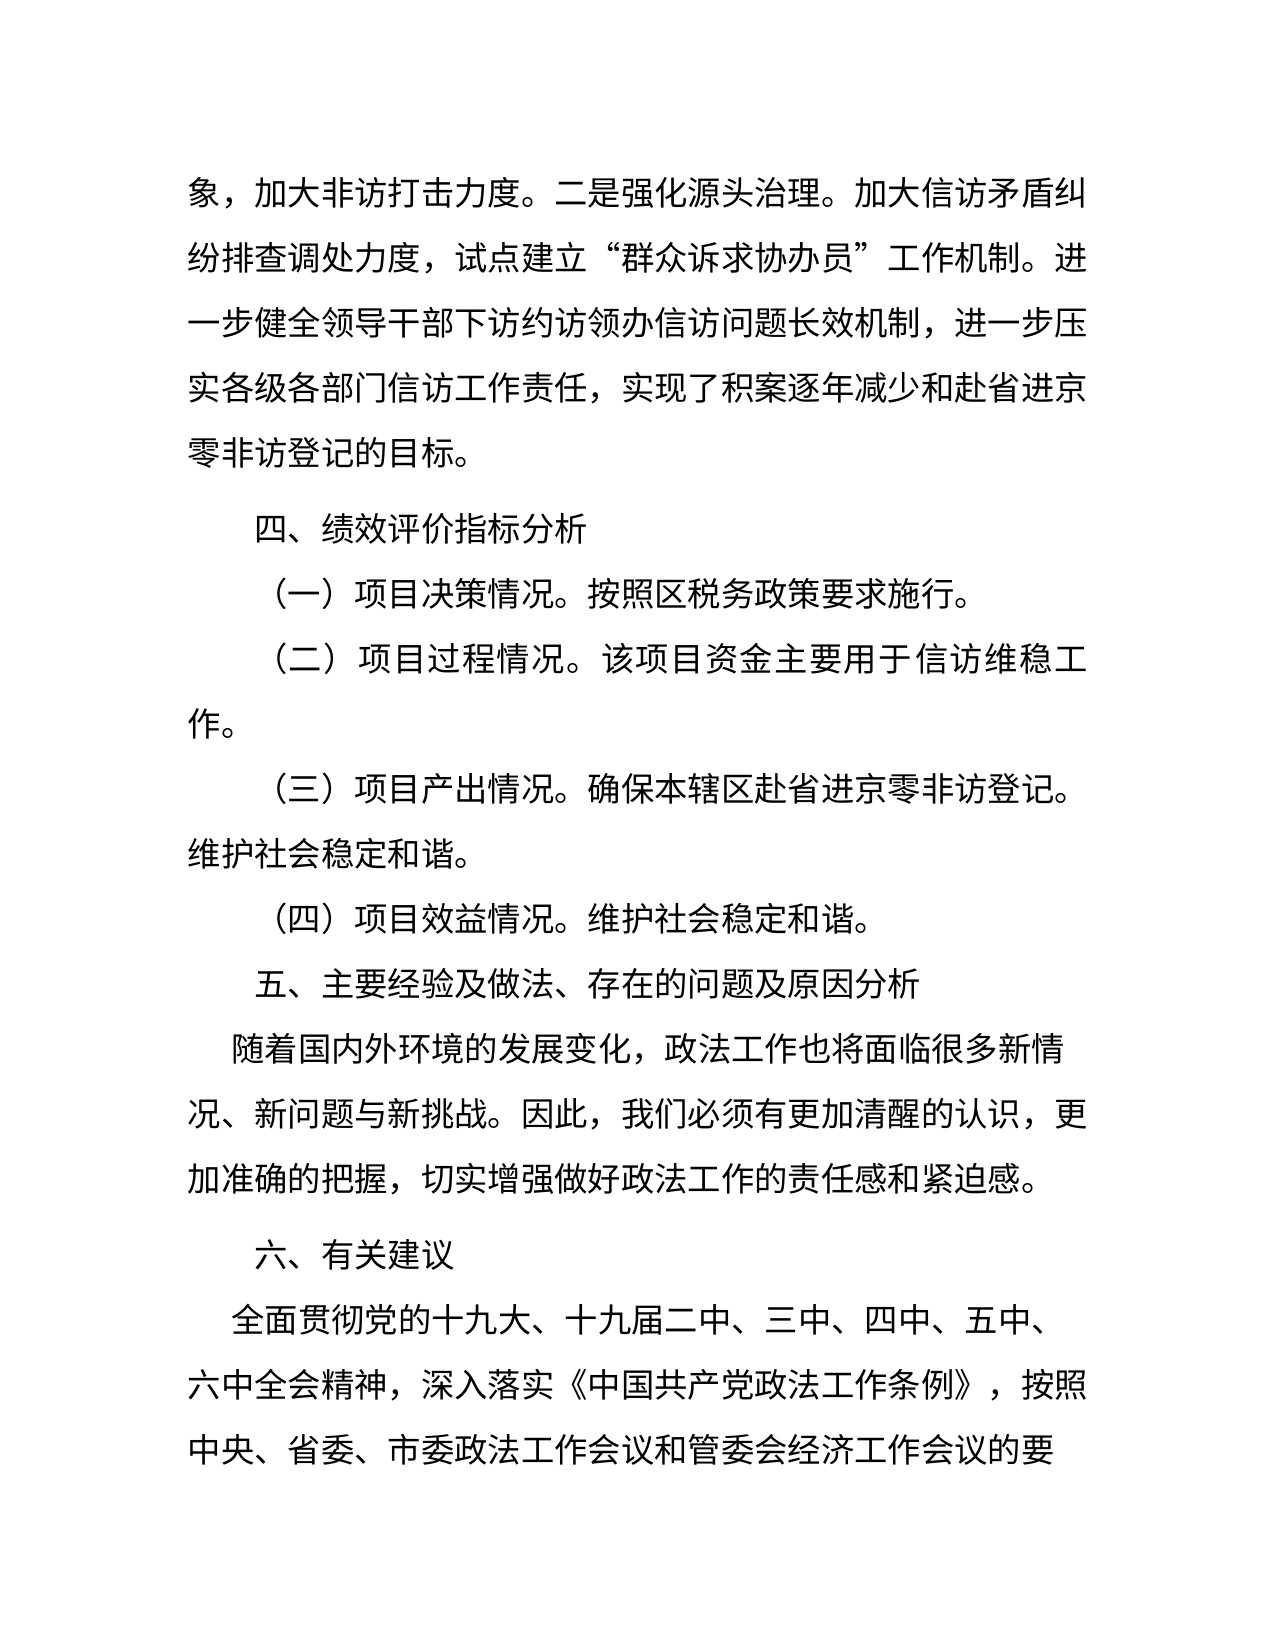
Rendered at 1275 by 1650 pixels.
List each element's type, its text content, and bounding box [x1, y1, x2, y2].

text （二）项目过程情况。该项目资金主要用于信访维稳工作。 [187, 625, 1087, 755]
text 随着国内外环境的发展变化，政法工作也将面临很多新情况、新问题与新挑战。因此，我们必须有更加清醒的认识，更加准确的把握，切实增强做好政法工作的责任感和紧迫感。 [187, 1015, 1087, 1210]
text （三）项目产出情况。确保本辖区赴省进京零非访登记。维护社会稳定和谐。 [187, 755, 1087, 885]
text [187, 159, 1087, 484]
text 五、主要经验及做法、存在的问题及原因分析 [187, 950, 1087, 1015]
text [187, 1286, 1087, 1481]
text 六、有关建议 [187, 1221, 1087, 1286]
text （四）项目效益情况。维护社会稳定和谐。 [187, 885, 1087, 950]
text （一）项目决策情况。按照区税务政策要求施行。 [187, 560, 1087, 625]
text 四、绩效评价指标分析 [187, 495, 1087, 560]
